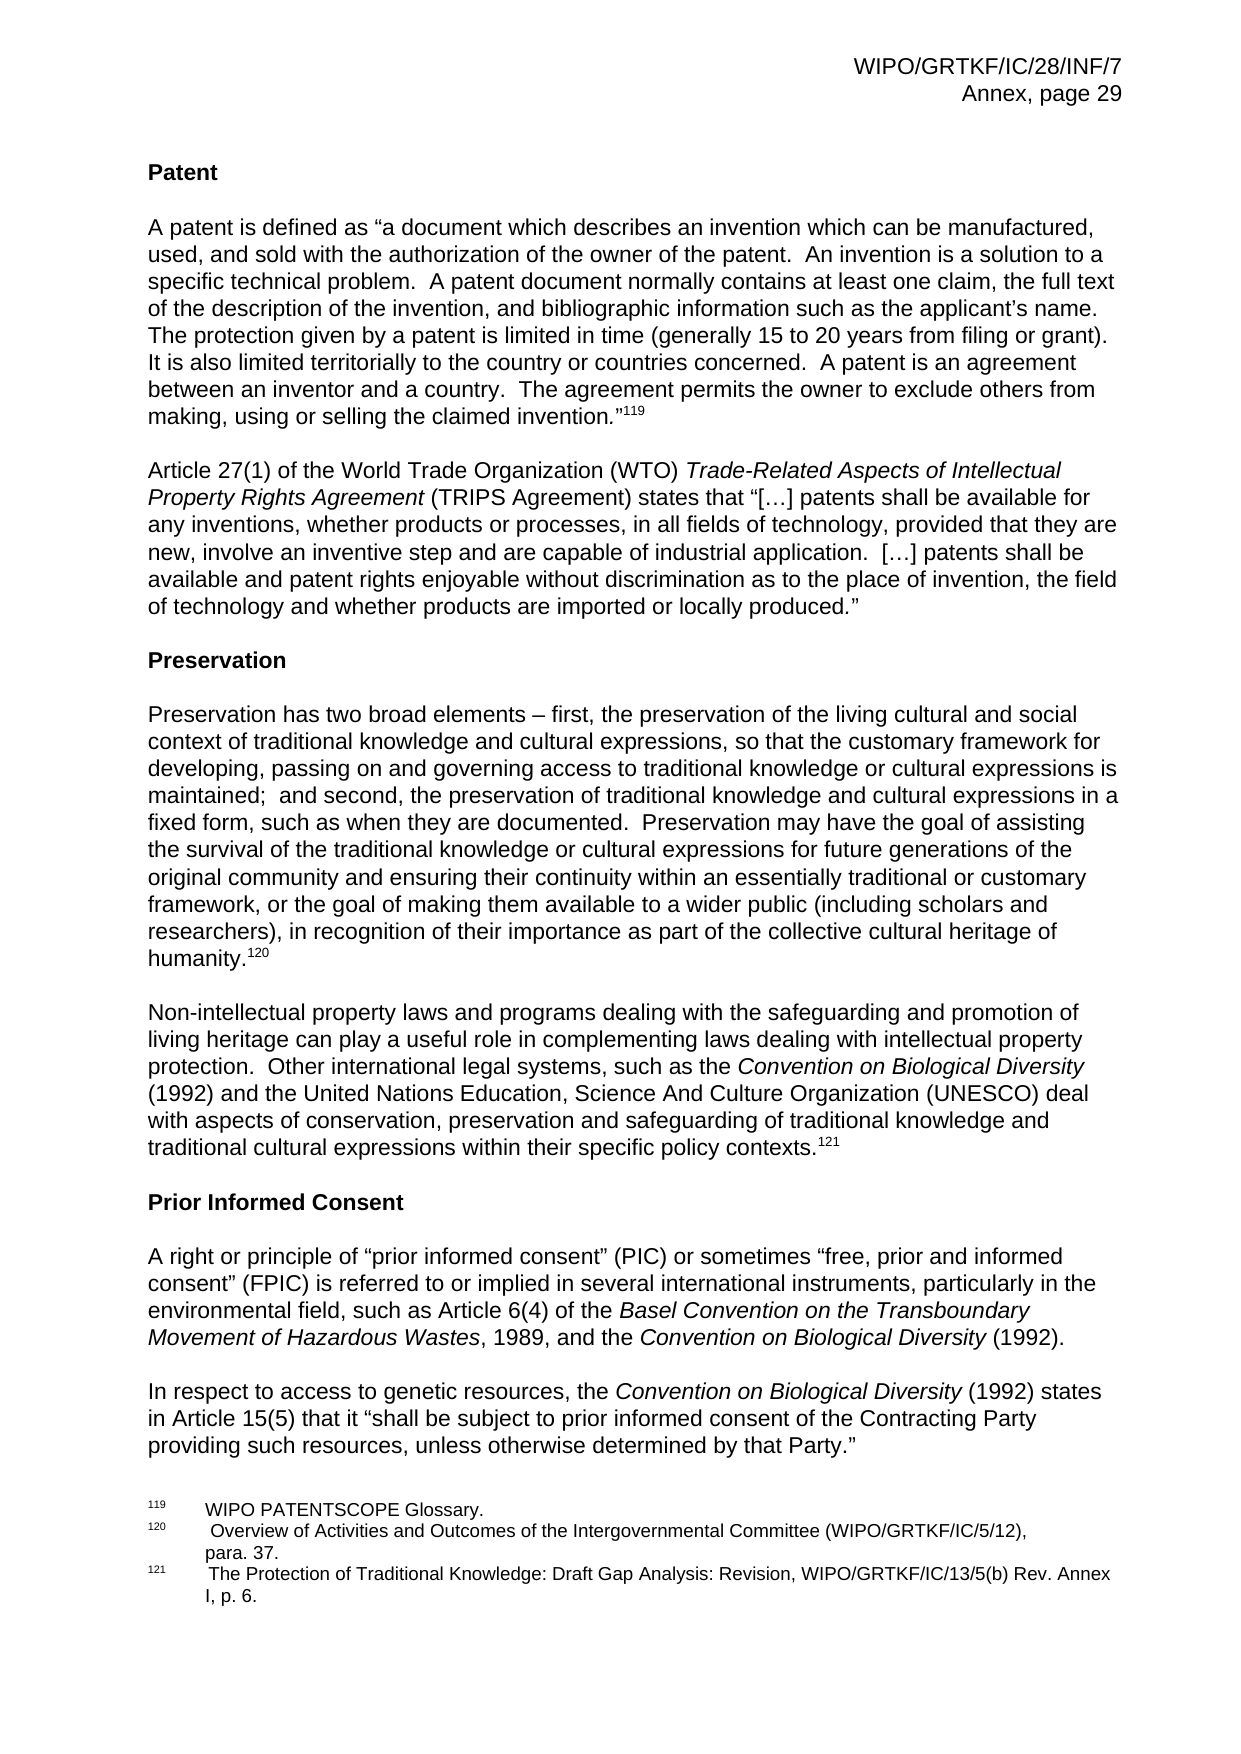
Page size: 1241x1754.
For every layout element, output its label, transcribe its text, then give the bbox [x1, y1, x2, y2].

text Preservation has two broad elements – first, the preservation of the living cultural and social context of traditional knowledge and cultural expressions, so that the customary framework for developing, passing on and governing access to traditional knowledge or cultural expressions is maintained; and second, the preservation of traditional knowledge and cultural expressions in a fixed form, such as when they are documented. Preservation may have the goal of assisting the survival of the traditional knowledge or cultural expressions for future generations of the original community and ensuring their continuity within an essentially traditional or customary framework, or the goal of making them available to a wider public (including scholars and researchers), in recognition of their importance as part of the collective cultural heritage of humanity. [148, 700, 1122, 971]
text Preservation [148, 646, 1122, 673]
text A right or principle of “prior informed consent” (PIC) or sometimes “free, prior and informed consent” (FPIC) is referred to or implied in several international instruments, particularly in the environmental field, such as Article 6(4) of the Basel Convention on the Transboundary Movement of Hazardous Wastes, 1989, and the Convention on Biological Diversity (1992). [148, 1242, 1122, 1350]
text Prior Informed Consent [148, 1188, 1122, 1215]
text Article 27(1) of the World Trade Organization (WTO) Trade-Related Aspects of Intellectual Property Rights Agreement (TRIPS Agreement) states that “[…] patents shall be available for any inventions, whether products or processes, in all fields of technology, provided that they are new, involve an inventive step and are capable of industrial application. […] patents shall be available and patent rights enjoyable without discrimination as to the place of invention, the field of technology and whether products are imported or locally produced.” [148, 456, 1122, 619]
text In respect to access to genetic resources, the Convention on Biological Diversity (1992) states in Article 15(5) that it “shall be subject to prior informed consent of the Contracting Party providing such resources, unless otherwise determined by that Party.” [148, 1377, 1122, 1458]
text Non-intellectual property laws and programs dealing with the safeguarding and promotion of living heritage can play a useful role in complementing laws dealing with intellectual property protection. Other international legal systems, such as the Convention on Biological Diversity (1992) and the United Nations Education, Science And Culture Organization (UNESCO) deal with aspects of conservation, preservation and safeguarding of traditional knowledge and traditional cultural expressions within their specific policy contexts. [148, 998, 1122, 1161]
text Patent [148, 158, 1122, 186]
text A patent is defined as “a document which describes an invention which can be manufactured, used, and sold with the authorization of the owner of the patent. An invention is a solution to a specific technical problem. A patent document normally contains at least one claim, the full text of the description of the invention, and bibliographic information such as the applicant’s name. The protection given by a patent is limited in time (generally 15 to 20 years from filing or grant). It is also limited territorially to the country or countries concerned. A patent is an agreement between an inventor and a country. The agreement permits the owner to exclude others from making, using or selling the claimed invention.” [148, 213, 1122, 429]
